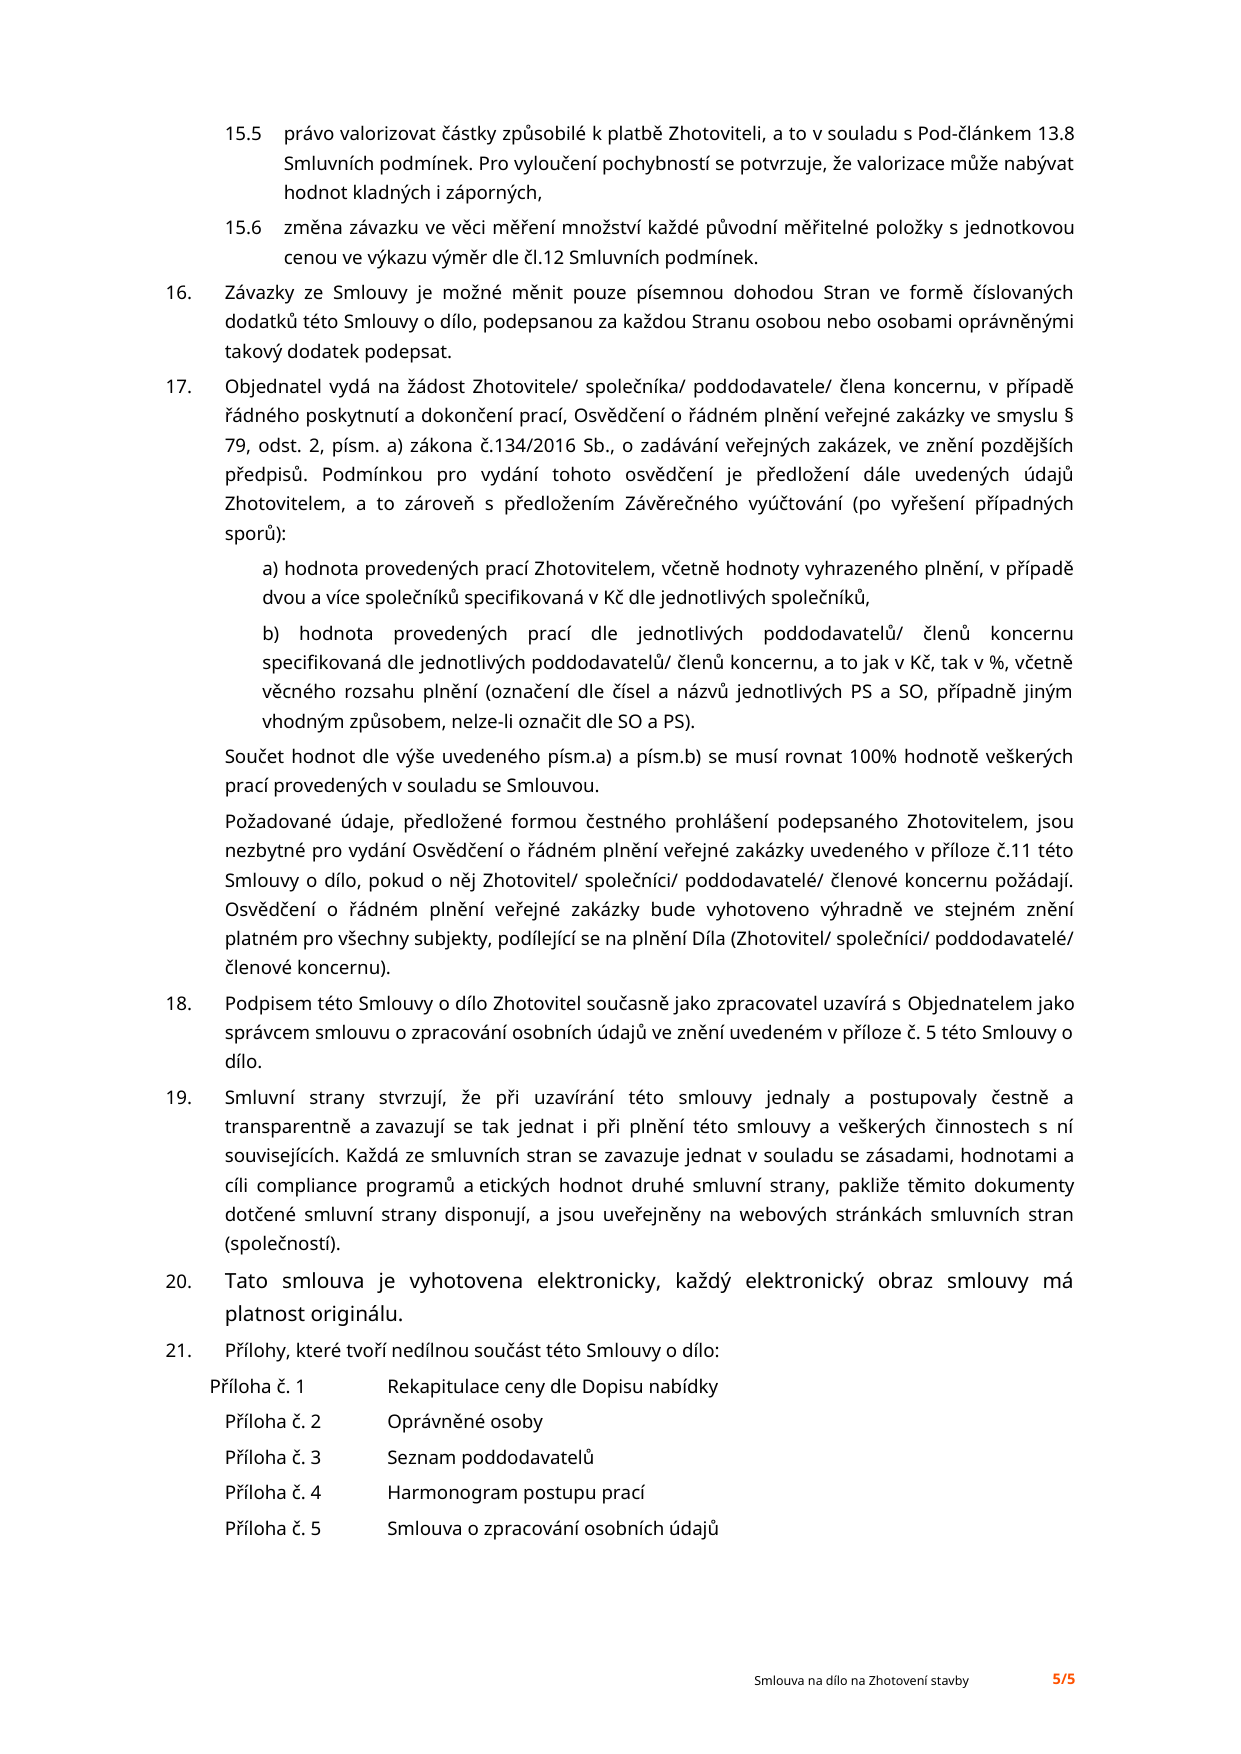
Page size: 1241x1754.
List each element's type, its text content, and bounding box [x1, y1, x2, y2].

list Smluvní strany stvrzují, že při uzavírání této smlouvy jednaly a postupovaly čestně a transparentně a zavazují se tak jednat i při plnění této smlouvy a veškerých činnostech s ní souvisejících. Každá ze smluvních stran se zavazuje jednat v souladu se zásadami, hodnotami a cíli compliance programů a etických hodnot druhé smluvní strany, pakliže těmito dokumenty dotčené smluvní strany disponují, a jsou uveřejněny na webových stránkách smluvních stran (společností). [165, 1084, 1075, 1256]
list Požadované údaje, předložené formou čestného prohlášení podepsaného Zhotovitelem, jsou nezbytné pro vydání Osvědčení o řádném plnění veřejné zakázky uvedeného v příloze č.11 této Smlouvy o dílo, pokud o něj Zhotovitel/ společníci/ poddodavatelé/ členové koncernu požádají. Osvědčení o řádném plnění veřejné zakázky bude vyhotoveno výhradně ve stejném znění platném pro všechny subjekty, podílející se na plnění Díla (Zhotovitel/ společníci/ poddodavatelé/ členové koncernu). [224, 808, 1075, 980]
list Tato smlouva je vyhotovena elektronicky, každý elektronický obraz smlouvy má platnost originálu. [165, 1266, 1075, 1327]
list Objednatel vydá na žádost Zhotovitele/ společníka/ poddodavatele/ člena koncernu, v případě řádného poskytnutí a dokončení prací, Osvědčení o řádném plnění veřejné zakázky ve smyslu § 79, odst. 2, písm. a) zákona č.134/2016 Sb., o zadávání veřejných zakázek, ve znění pozdějších předpisů. Podmínkou pro vydání tohoto osvědčení je předložení dále uvedených údajů Zhotovitelem, a to zároveň s předložením Závěrečného vyúčtování (po vyřešení případných sporů): [165, 373, 1075, 545]
list Příloha č. 3 Seznam poddodavatelů [224, 1444, 1075, 1470]
list Příloha č. 2 Oprávněné osoby [224, 1409, 1075, 1434]
list Součet hodnot dle výše uvedeného písm.a) a písm.b) se musí rovnat 100% hodnotě veškerých prací provedených v souladu se Smlouvou. [224, 743, 1075, 798]
list a) hodnota provedených prací Zhotovitelem, včetně hodnoty vyhrazeného plnění, v případě dvou a více společníků specifikovaná v Kč dle jednotlivých společníků, [262, 555, 1075, 610]
list Přílohy, které tvoří nedílnou součást této Smlouvy o dílo: [165, 1338, 1075, 1363]
list b) hodnota provedených prací dle jednotlivých poddodavatelů/ členů koncernu specifikovaná dle jednotlivých poddodavatelů/ členů koncernu, a to jak v Kč, tak v %, včetně věcného rozsahu plnění (označení dle čísel a názvů jednotlivých PS a SO, případně jiným vhodným způsobem, nelze-li označit dle SO a PS). [262, 620, 1075, 733]
list Závazky ze Smlouvy je možné měnit pouze písemnou dohodou Stran ve formě číslovaných dodatků této Smlouvy o dílo, podepsanou za každou Stranu osobou nebo osobami oprávněnými takový dodatek podepsat. [165, 279, 1075, 363]
list změna závazku ve věci měření množství každé původní měřitelné položky s jednotkovou cenou ve výkazu výměr dle čl.12 Smluvních podmínek. [224, 215, 1075, 269]
list Příloha č. 1 Rekapitulace ceny dle Dopisu nabídky [165, 1373, 1075, 1399]
list Podpisem této Smlouvy o dílo Zhotovitel současně jako zpracovatel uzavírá s Objednatelem jako správcem smlouvu o zpracování osobních údajů ve znění uvedeném v příloze č. 5 této Smlouvy o dílo. [165, 990, 1075, 1074]
list Příloha č. 4 Harmonogram postupu prací [224, 1480, 1075, 1505]
list Příloha č. 5 Smlouva o zpracování osobních údajů [224, 1515, 1075, 1541]
list právo valorizovat částky způsobilé k platbě Zhotoviteli, a to v souladu s Pod-článkem 13.8 Smluvních podmínek. Pro vyloučení pochybností se potvrzuje, že valorizace může nabývat hodnot kladných i záporných, [224, 121, 1075, 205]
